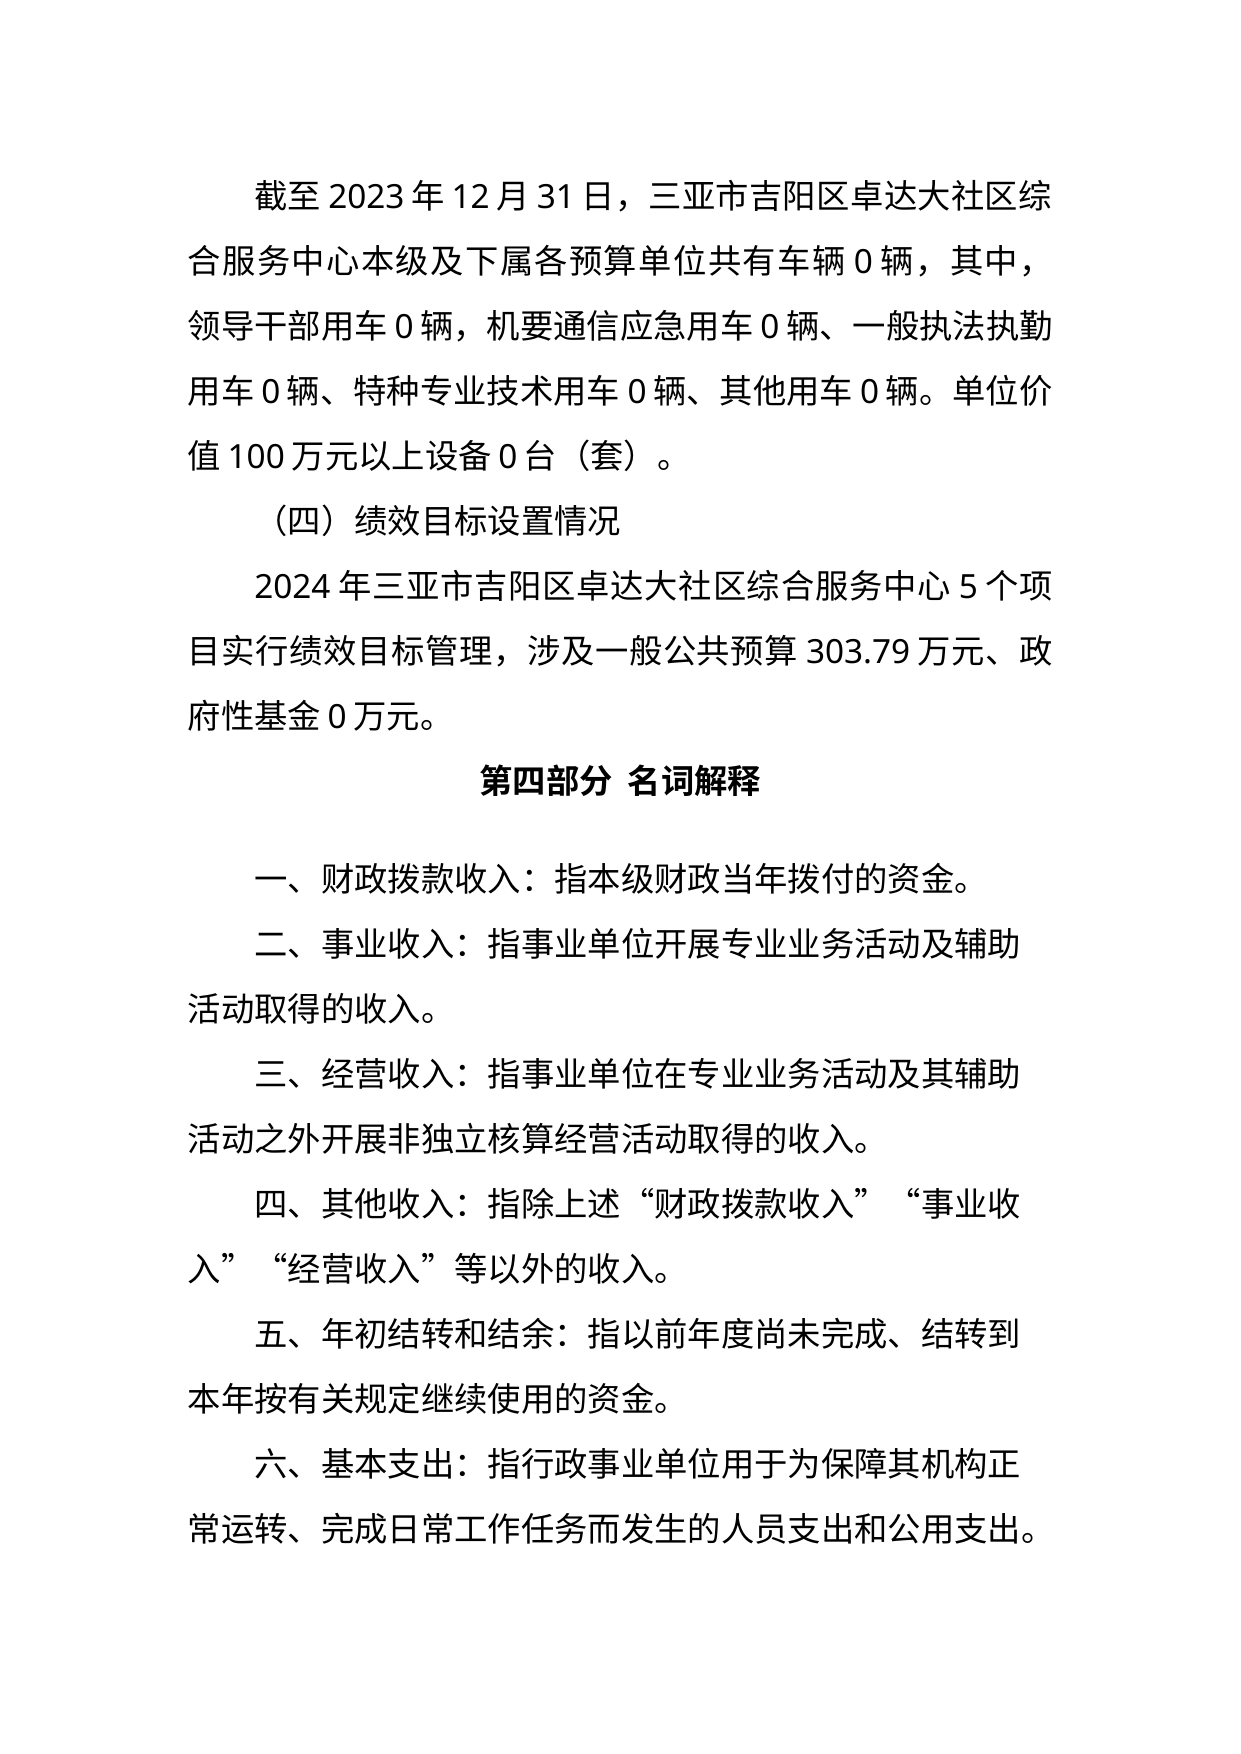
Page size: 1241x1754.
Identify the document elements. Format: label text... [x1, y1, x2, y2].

text 一、财政拨款收入：指本级财政当年拨付的资金。 [187, 844, 1053, 909]
text 2024年三亚市吉阳区卓达大社区综合服务中心5个项目实行绩效目标管理，涉及一般公共预算303.79万元、政府性基金0万元。 [187, 552, 1053, 747]
text 二、事业收入：指事业单位开展专业业务活动及辅助活动取得的收入。 [187, 909, 1053, 1039]
text 第四部分 名词解释 [187, 747, 1053, 812]
text 三、经营收入：指事业单位在专业业务活动及其辅助活动之外开展非独立核算经营活动取得的收入。 [187, 1039, 1053, 1169]
text 截至2023年12月31日，三亚市吉阳区卓达大社区综合服务中心本级及下属各预算单位共有车辆0辆，其中，领导干部用车0辆，机要通信应急用车0辆、一般执法执勤用车0辆、特种专业技术用车0辆、其他用车0辆。单位价值100万元以上设备0台（套）。 [187, 162, 1053, 487]
text 四、其他收入：指除上述“财政拨款收入”“事业收入”“经营收入”等以外的收入。 [187, 1169, 1053, 1299]
text 五、年初结转和结余：指以前年度尚未完成、结转到本年按有关规定继续使用的资金。 [187, 1299, 1053, 1429]
text （四）绩效目标设置情况 [187, 487, 1053, 552]
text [187, 1429, 1053, 1559]
